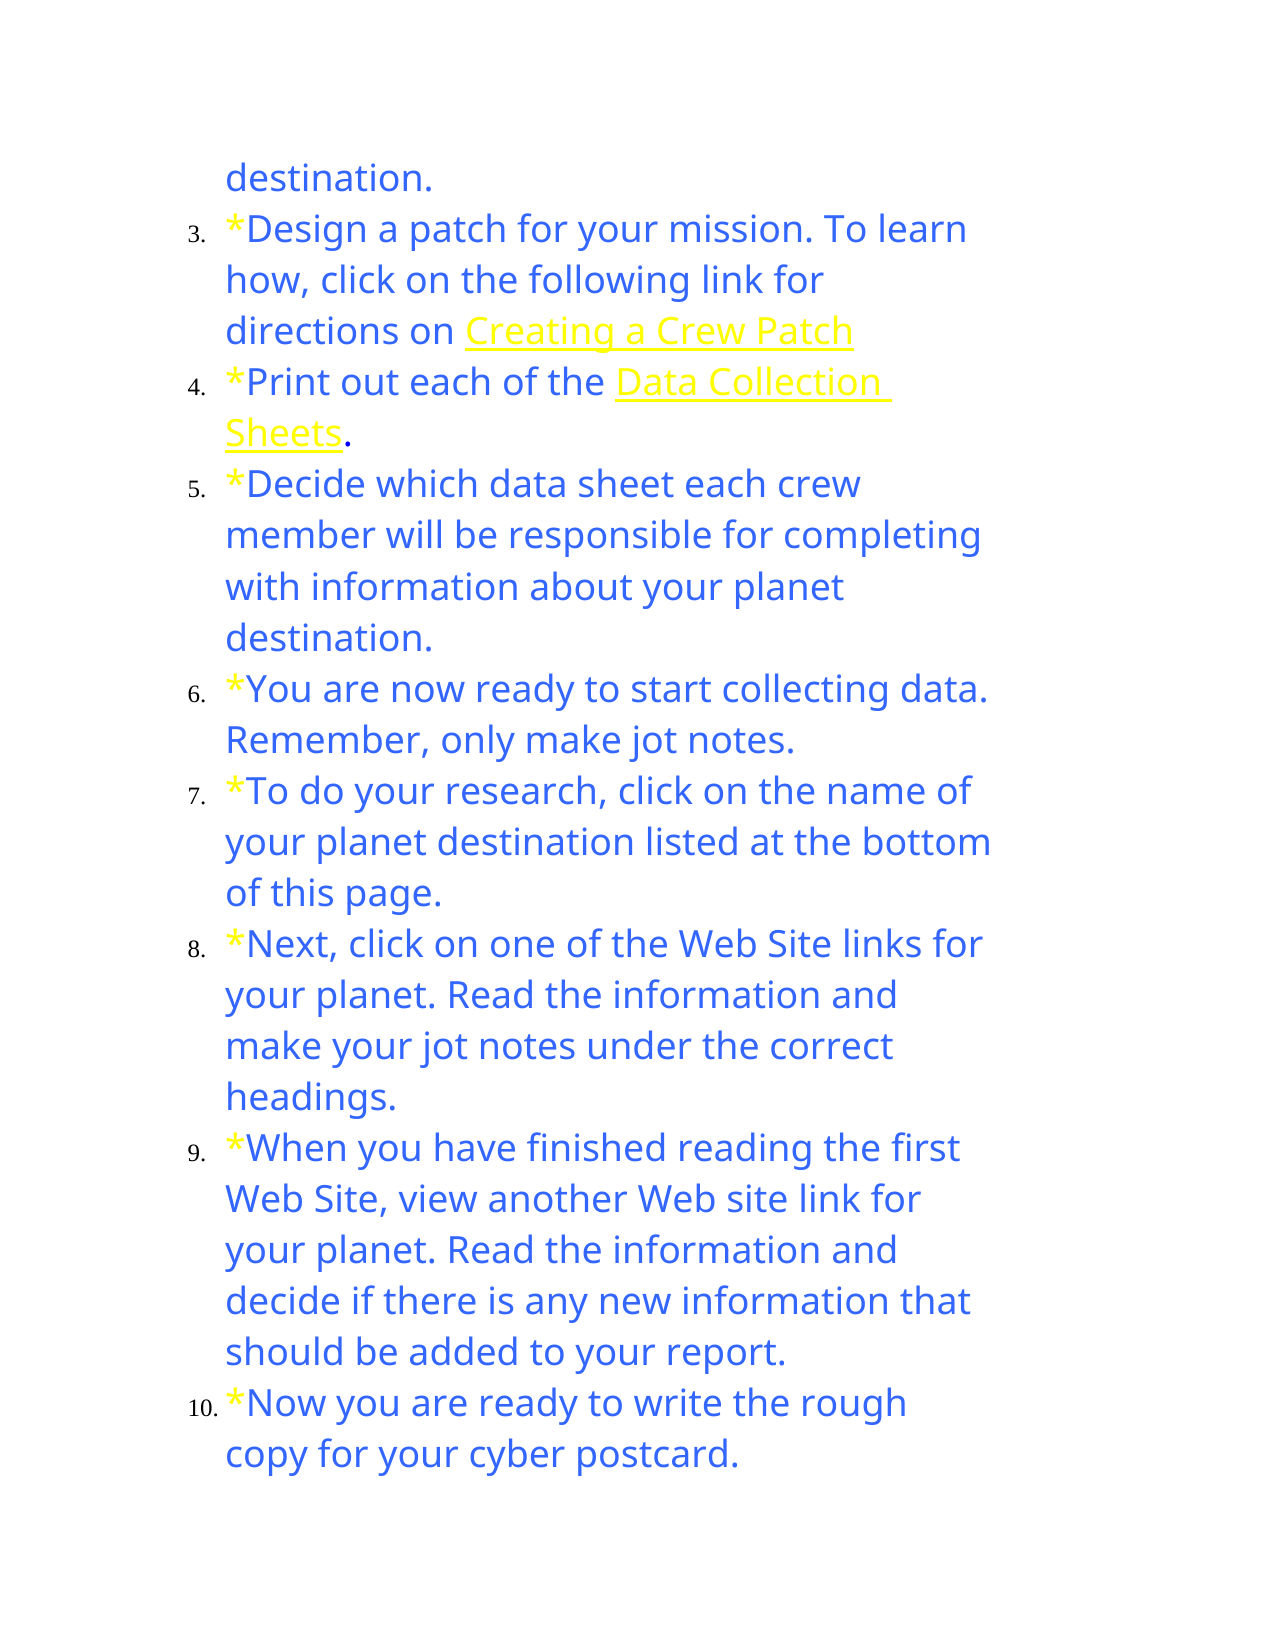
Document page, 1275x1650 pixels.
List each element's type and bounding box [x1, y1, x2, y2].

table_header [149, 150, 999, 1480]
